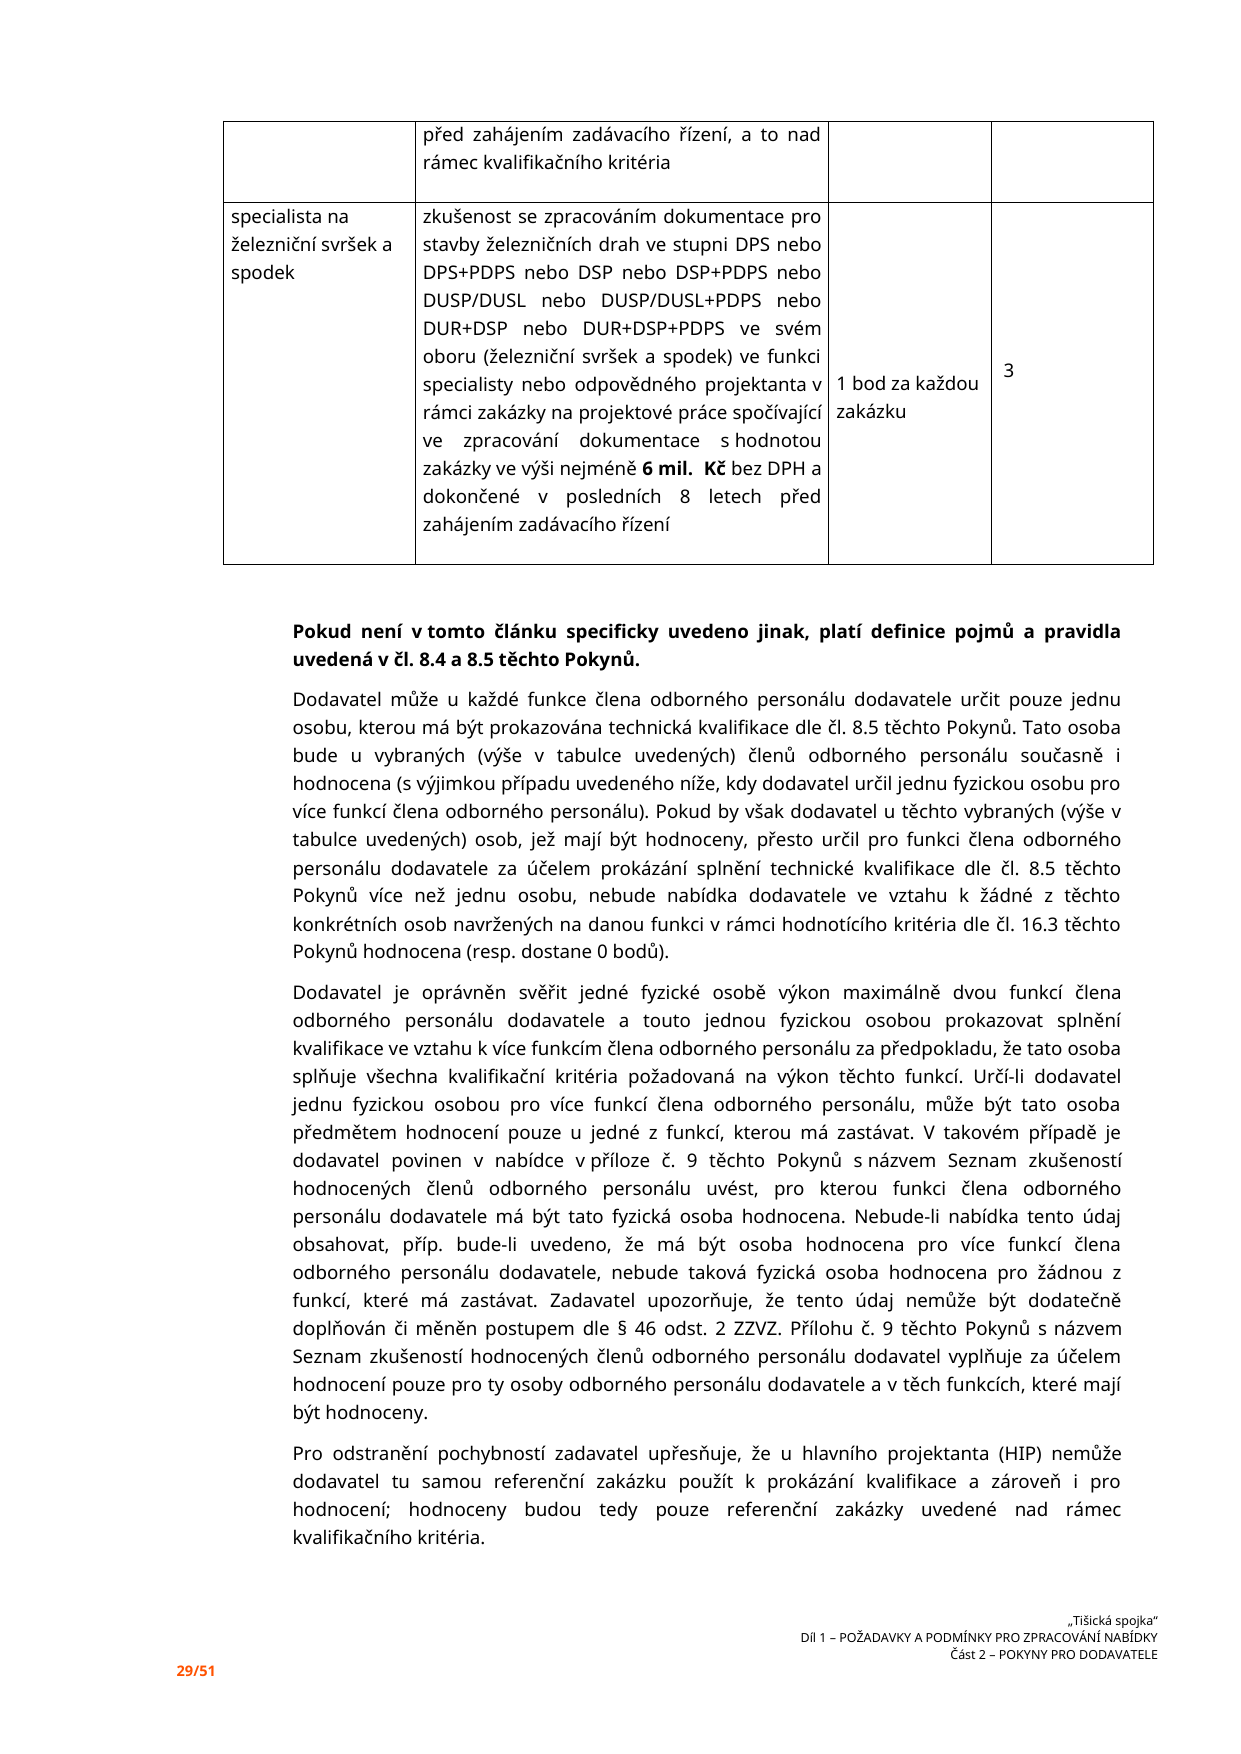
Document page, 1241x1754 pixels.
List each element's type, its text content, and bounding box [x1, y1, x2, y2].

table_cell specialista na železniční svršek a spodek [224, 203, 415, 564]
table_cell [416, 122, 828, 202]
list Pro odstranění pochybností zadavatel upřesňuje, že u hlavního projektanta (HIP) nemůže dodavatel tu samou referenční zakázku použít k prokázání kvalifikace a zároveň i pro hodnocení; hodnoceny budou tedy pouze referenční zakázky uvedené nad rámec kvalifikačního kritéria. [292, 1440, 1122, 1550]
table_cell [224, 122, 415, 202]
list Pokud není v tomto článku specificky uvedeno jinak, platí definice pojmů a pravidla uvedená v čl. 8.4 a 8.5 těchto Pokynů. [292, 618, 1122, 672]
table_cell 6 [992, 122, 1153, 202]
table_cell zkušenost se zpracováním dokumentace pro stavby železničních drah ve stupni DPS nebo DPS+PDPS nebo DSP nebo DSP+PDPS nebo DUSP/DUSL nebo DUSP/DUSL+PDPS nebo DUR+DSP nebo DUR+DSP+PDPS ve svém oboru (železniční svršek a spodek) ve funkci specialisty nebo odpovědného projektanta v rámci zakázky na projektové práce spočívající ve zpracování dokumentace s hodnotou zakázky ve výši nejméně 6 mil. Kč bez DPH a dokončené v posledních 8 letech před zahájením zadávacího řízení [416, 203, 828, 564]
table_cell 3 [992, 203, 1153, 564]
list Dodavatel může u každé funkce člena odborného personálu dodavatele určit pouze jednu osobu, kterou má být prokazována technická kvalifikace dle čl. 8.5 těchto Pokynů. Tato osoba bude u vybraných (výše v tabulce uvedených) členů odborného personálu současně i hodnocena (s výjimkou případu uvedeného níže, kdy dodavatel určil jednu fyzickou osobu pro více funkcí člena odborného personálu). Pokud by však dodavatel u těchto vybraných (výše v tabulce uvedených) osob, jež mají být hodnoceny, přesto určil pro funkci člena odborného personálu dodavatele za účelem prokázání splnění technické kvalifikace dle čl. 8.5 těchto Pokynů více než jednu osobu, nebude nabídka dodavatele ve vztahu k žádné z těchto konkrétních osob navržených na danou funkci v rámci hodnotícího kritéria dle čl. 16.3 těchto Pokynů hodnocena (resp. dostane 0 bodů). [292, 687, 1122, 964]
table_cell 1 bod za každou zakázku [829, 203, 991, 564]
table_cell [829, 122, 991, 202]
list Dodavatel je oprávněn svěřit jedné fyzické osobě výkon maximálně dvou funkcí člena odborného personálu dodavatele a touto jednou fyzickou osobou prokazovat splnění kvalifikace ve vztahu k více funkcím člena odborného personálu za předpokladu, že tato osoba splňuje všechna kvalifikační kritéria požadovaná na výkon těchto funkcí. Určí-li dodavatel jednu fyzickou osobou pro více funkcí člena odborného personálu, může být tato osoba předmětem hodnocení pouze u jedné z funkcí, kterou má zastávat. V takovém případě je dodavatel povinen v nabídce v příloze č. 9 těchto Pokynů s názvem Seznam zkušeností hodnocených členů odborného personálu uvést, pro kterou funkci člena odborného personálu dodavatele má být tato fyzická osoba hodnocena. Nebude-li nabídka tento údaj obsahovat, příp. bude-li uvedeno, že má být osoba hodnocena pro více funkcí člena odborného personálu dodavatele, nebude taková fyzická osoba hodnocena pro žádnou z funkcí, které má zastávat. Zadavatel upozorňuje, že tento údaj nemůže být dodatečně doplňován či měněn postupem dle § 46 odst. 2 ZZVZ. Přílohu č. 9 těchto Pokynů s názvem Seznam zkušeností hodnocených členů odborného personálu dodavatel vyplňuje za účelem hodnocení pouze pro ty osoby odborného personálu dodavatele a v těch funkcích, které mají být hodnoceny. [292, 979, 1122, 1425]
